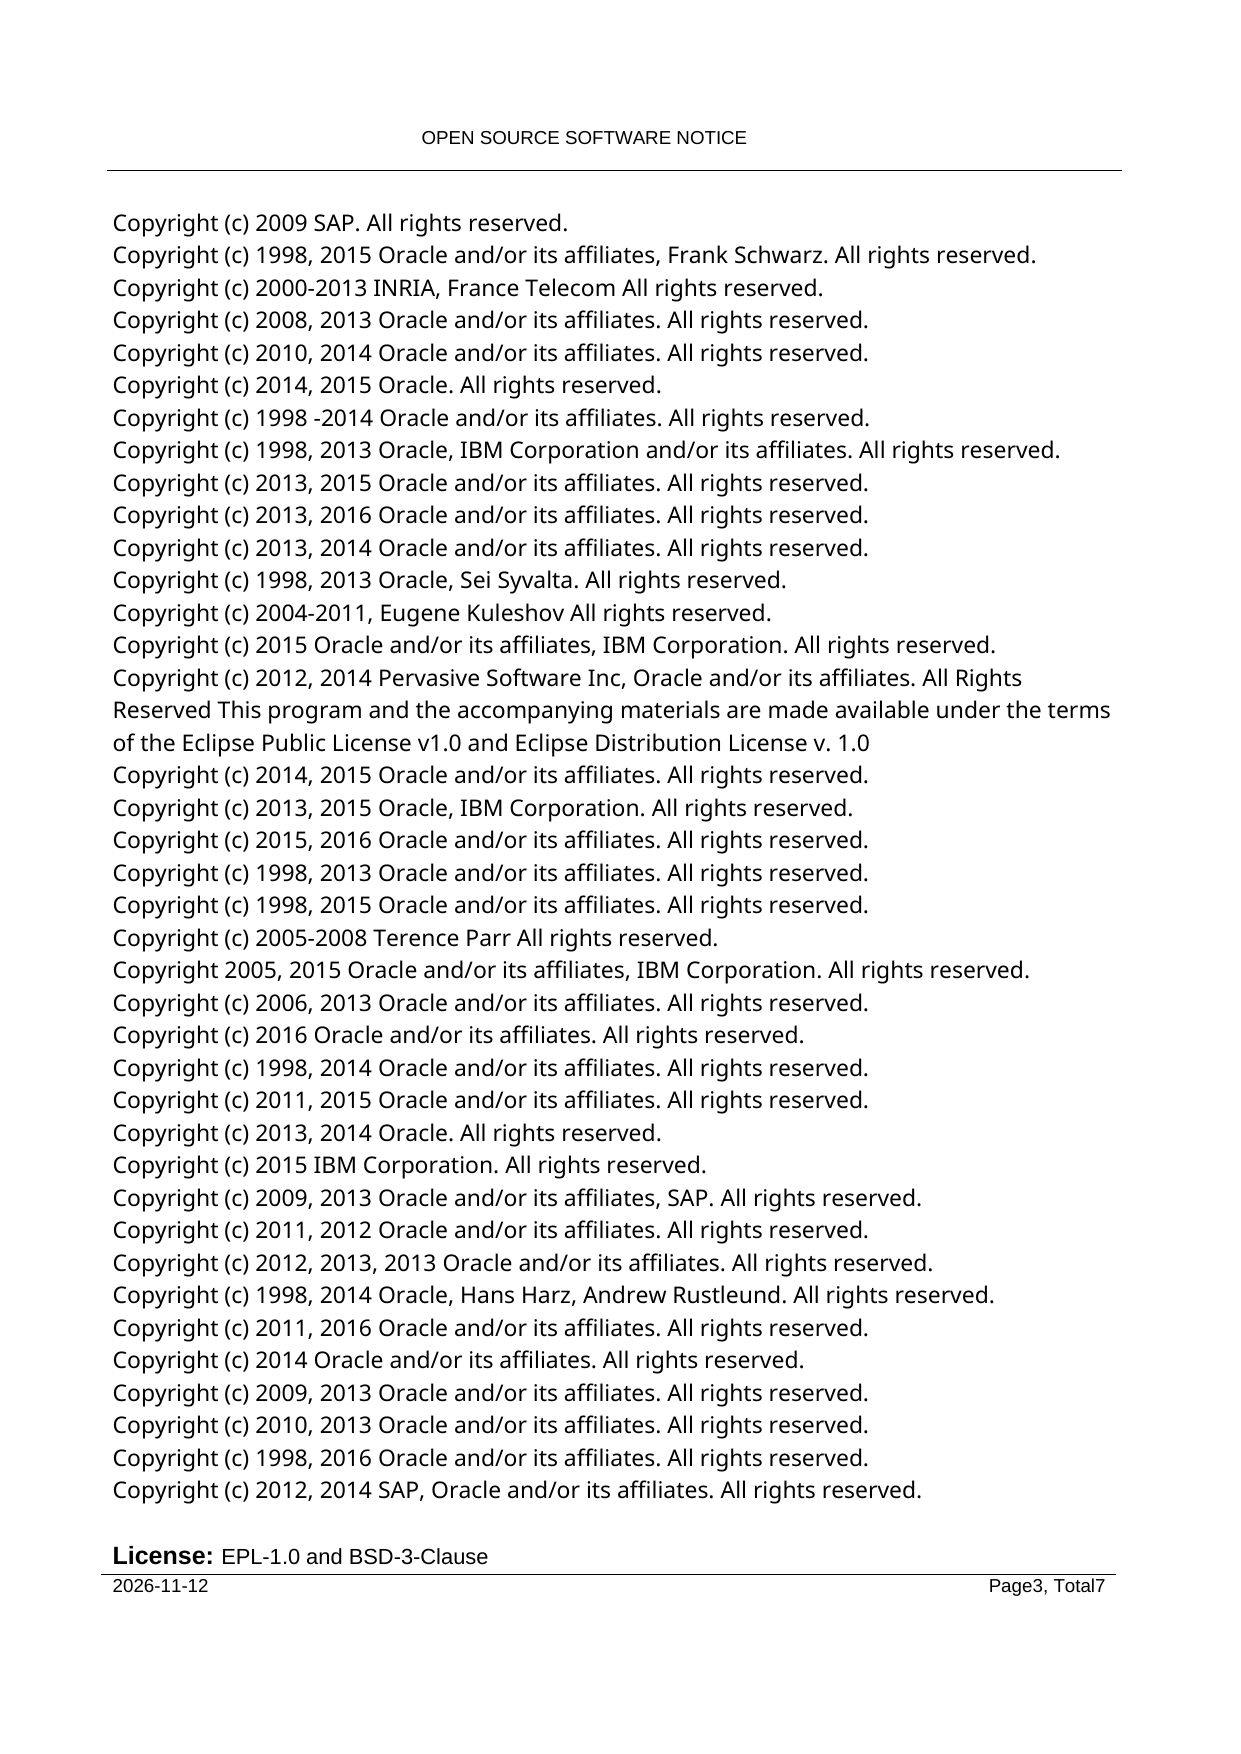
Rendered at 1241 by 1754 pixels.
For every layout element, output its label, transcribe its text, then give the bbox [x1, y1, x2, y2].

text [112, 206, 1128, 1539]
text License: EPL-1.0 and BSD-3-Clause [112, 1539, 1128, 1571]
